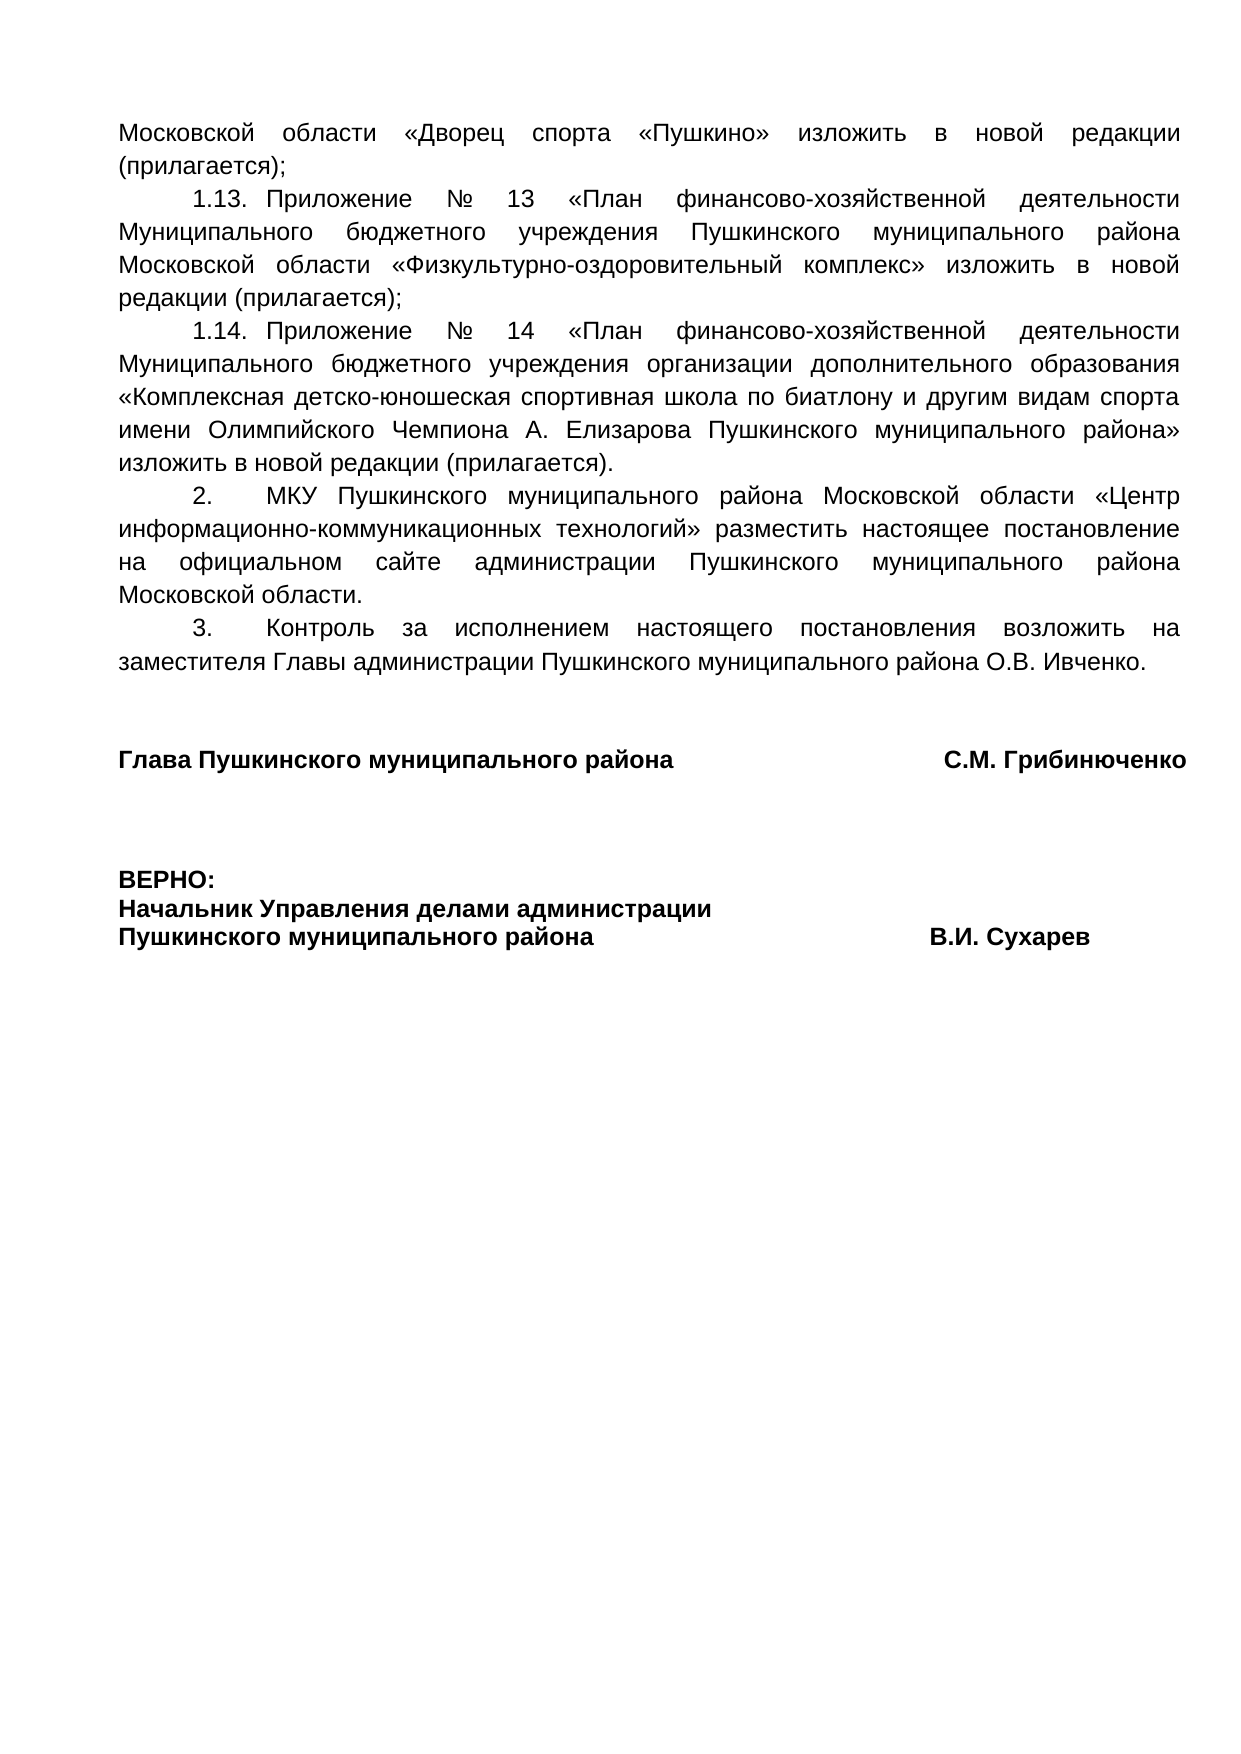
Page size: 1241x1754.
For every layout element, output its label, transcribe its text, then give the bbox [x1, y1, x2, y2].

list Приложение № 13 «План финансово-хозяйственной деятельности Муниципального бюджетного учреждения Пушкинского муниципального района Московской области «Физкультурно-оздоровительный комплекс» изложить в новой редакции (прилагается); [118, 184, 1181, 312]
list Приложение № 14 «План финансово-хозяйственной деятельности Муниципального бюджетного учреждения организации дополнительного образования «Комплексная детско-юношеская спортивная школа по биатлону и другим видам спорта имени Олимпийского Чемпиона А. Елизарова Пушкинского муниципального района» изложить в новой редакции (прилагается). [118, 316, 1181, 477]
list Контроль за исполнением настоящего постановления возложить на заместителя Главы администрации Пушкинского муниципального района О.В. Ивченко. [118, 613, 1181, 675]
list МКУ Пушкинского муниципального района Московской области «Центр информационно-коммуникационных технологий» разместить настоящее постановление на официальном сайте администрации Пушкинского муниципального района Московской области. [118, 481, 1181, 609]
text Начальник Управления делами администрации [118, 893, 1189, 922]
text ВЕРНО: [118, 865, 1189, 893]
text Глава Пушкинского муниципального района С.М. Грибинюченко [118, 746, 1189, 774]
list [118, 118, 1181, 180]
text Пушкинского муниципального района В.И. Сухарев [118, 922, 1189, 951]
